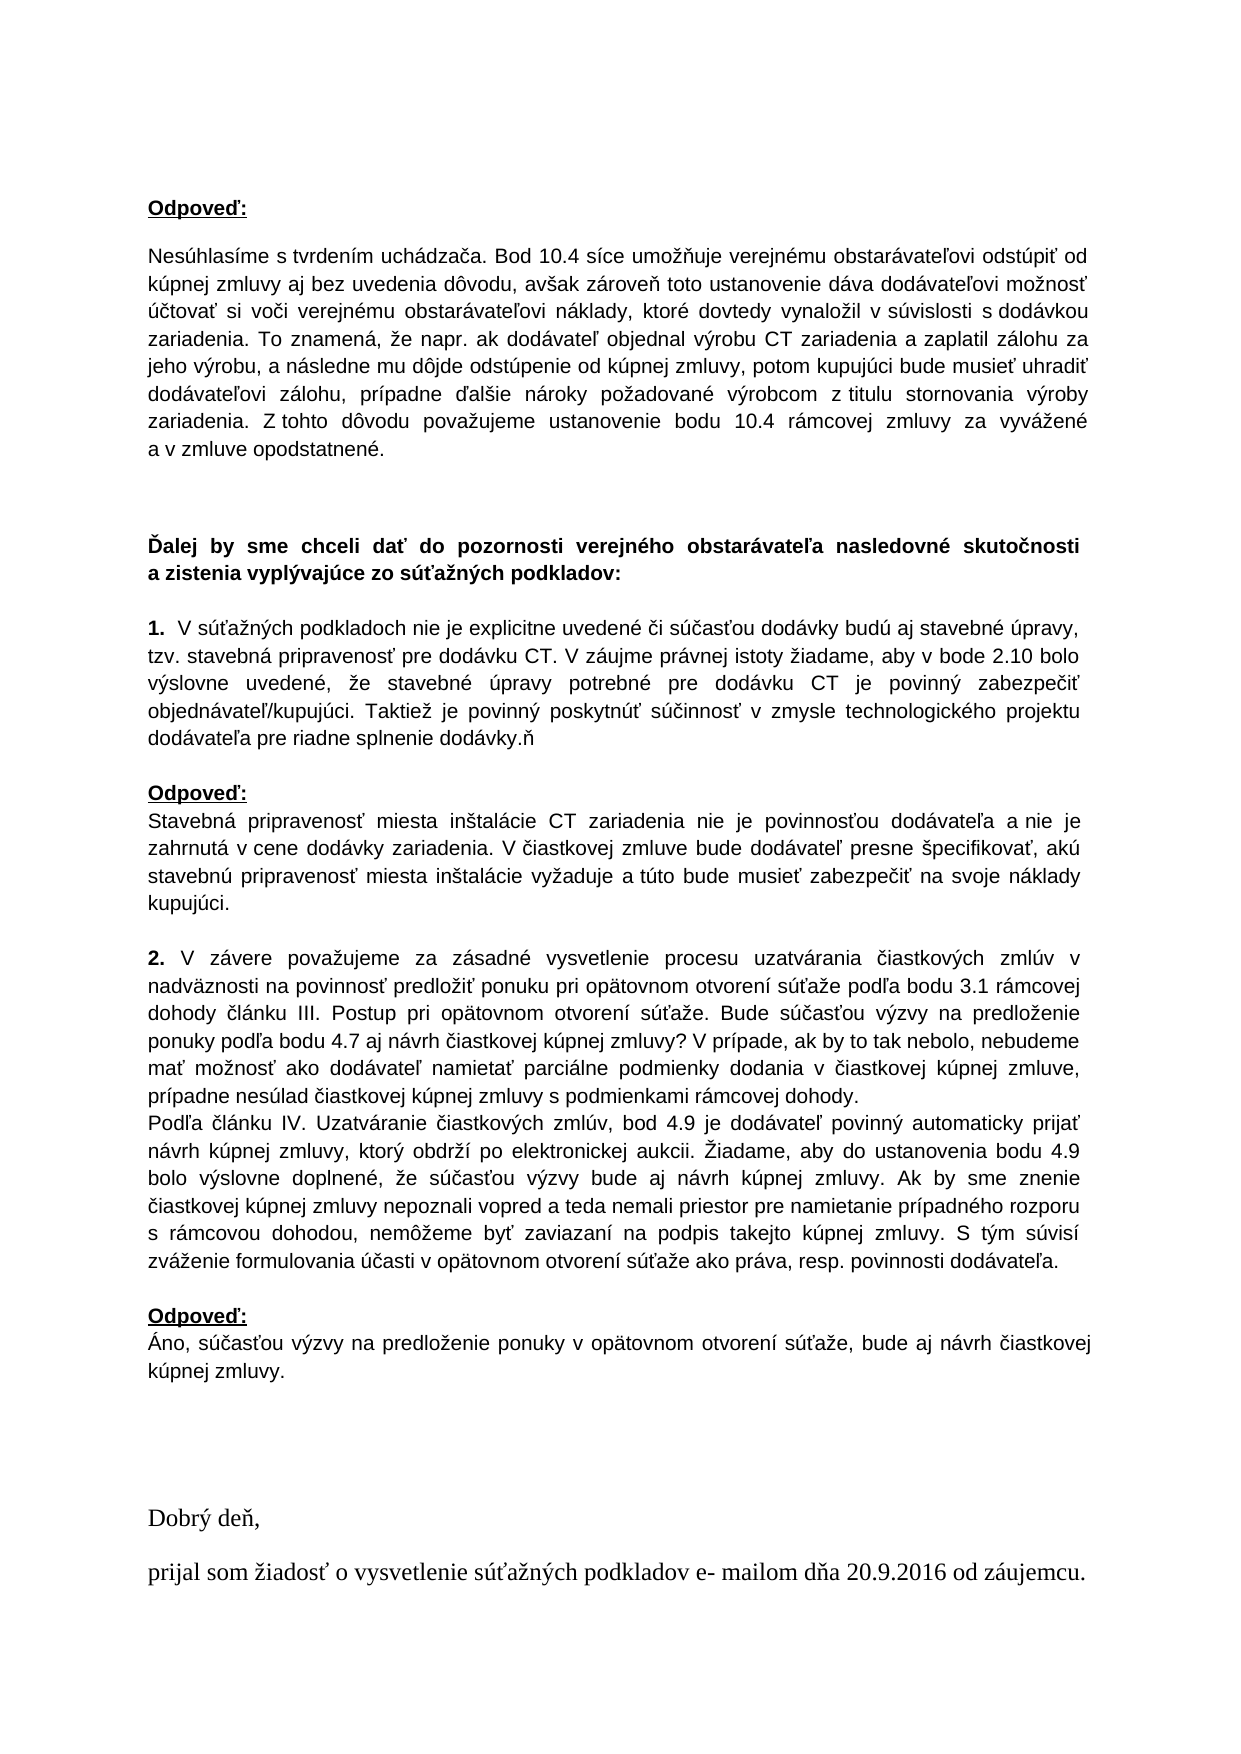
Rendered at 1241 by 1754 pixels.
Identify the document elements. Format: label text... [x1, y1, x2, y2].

text Dobrý deň, [148, 1503, 1093, 1532]
text Nesúhlasíme s tvrdením uchádzača. Bod 10.4 síce umožňuje verejnému obstarávateľovi odstúpiť od kúpnej zmluvy aj bez uvedenia dôvodu, avšak zároveň toto ustanovenie dáva dodávateľovi možnosť účtovať si voči verejnému obstarávateľovi náklady, ktoré dovtedy vynaložil v súvislosti s dodávkou zariadenia. To znamená, že napr. ak dodávateľ objednal výrobu CT zariadenia a zaplatil zálohu za jeho výrobu, a následne mu dôjde odstúpenie od kúpnej zmluvy, potom kupujúci bude musieť uhradiť dodávateľovi zálohu, prípadne ďalšie nároky požadované výrobcom z titulu stornovania výroby zariadenia. Z tohto dôvodu považujeme ustanovenie bodu 10.4 rámcovej zmluvy za vyvážené a v zmluve opodstatnené. [148, 244, 1088, 461]
text 1. V súťažných podkladoch nie je explicitne uvedené či súčasťou dodávky budú aj stavebné úpravy, tzv. stavebná pripravenosť pre dodávku CT. V záujme právnej istoty žiadame, aby v bode 2.10 bolo výslovne uvedené, že stavebné úpravy potrebné pre dodávku CT je povinný zabezpečiť objednávateľ/kupujúci. Taktiež je povinný poskytnúť súčinnosť v zmysle technologického projektu dodávateľa pre riadne splnenie dodávky.ň [148, 616, 1081, 750]
text Odpoveď: [148, 781, 1081, 805]
text Odpoveď: [148, 1303, 1081, 1327]
text Stavebná pripravenosť miesta inštalácie CT zariadenia nie je povinnosťou dodávateľa a nie je zahrnutá v cene dodávky zariadenia. V čiastkovej zmluve bude dodávateľ presne špecifikovať, akú stavebnú pripravenosť miesta inštalácie vyžaduje a túto bude musieť zabezpečiť na svoje náklady kupujúci. [148, 808, 1081, 915]
text prijal som žiadosť o vysvetlenie súťažných podkladov e- mailom dňa 20.9.2016 od záujemcu. [148, 1557, 1093, 1586]
text Odpoveď: [148, 196, 1088, 220]
text Áno, súčasťou výzvy na predloženie ponuky v opätovnom otvorení súťaže, bude aj návrh čiastkovej kúpnej zmluvy. [148, 1331, 1093, 1382]
text 2. V závere považujeme za zásadné vysvetlenie procesu uzatvárania čiastkových zmlúv v nadväznosti na povinnosť predložiť ponuku pri opätovnom otvorení súťaže podľa bodu 3.1 rámcovej dohody článku III. Postup pri opätovnom otvorení súťaže. Bude súčasťou výzvy na predloženie ponuky podľa bodu 4.7 aj návrh čiastkovej kúpnej zmluvy? V prípade, ak by to tak nebolo, nebudeme mať možnosť ako dodávateľ namietať parciálne podmienky dodania v čiastkovej kúpnej zmluve, prípadne nesúlad čiastkovej kúpnej zmluvy s podmienkami rámcovej dohody. [148, 946, 1081, 1107]
text Ďalej by sme chceli dať do pozornosti verejného obstarávateľa nasledovné skutočnosti a zistenia vyplývajúce zo súťažných podkladov: [148, 533, 1081, 585]
text Podľa článku IV. Uzatváranie čiastkových zmlúv, bod 4.9 je dodávateľ povinný automaticky prijať návrh kúpnej zmluvy, ktorý obdrží po elektronickej aukcii. Žiadame, aby do ustanovenia bodu 4.9 bolo výslovne doplnené, že súčasťou výzvy bude aj návrh kúpnej zmluvy. Ak by sme znenie čiastkovej kúpnej zmluvy nepoznali vopred a teda nemali priestor pre namietanie prípadného rozporu s rámcovou dohodou, nemôžeme byť zaviazaní na podpis takejto kúpnej zmluvy. S tým súvisí zváženie formulovania účasti v opätovnom otvorení súťaže ako práva, resp. povinnosti dodávateľa. [148, 1111, 1081, 1272]
